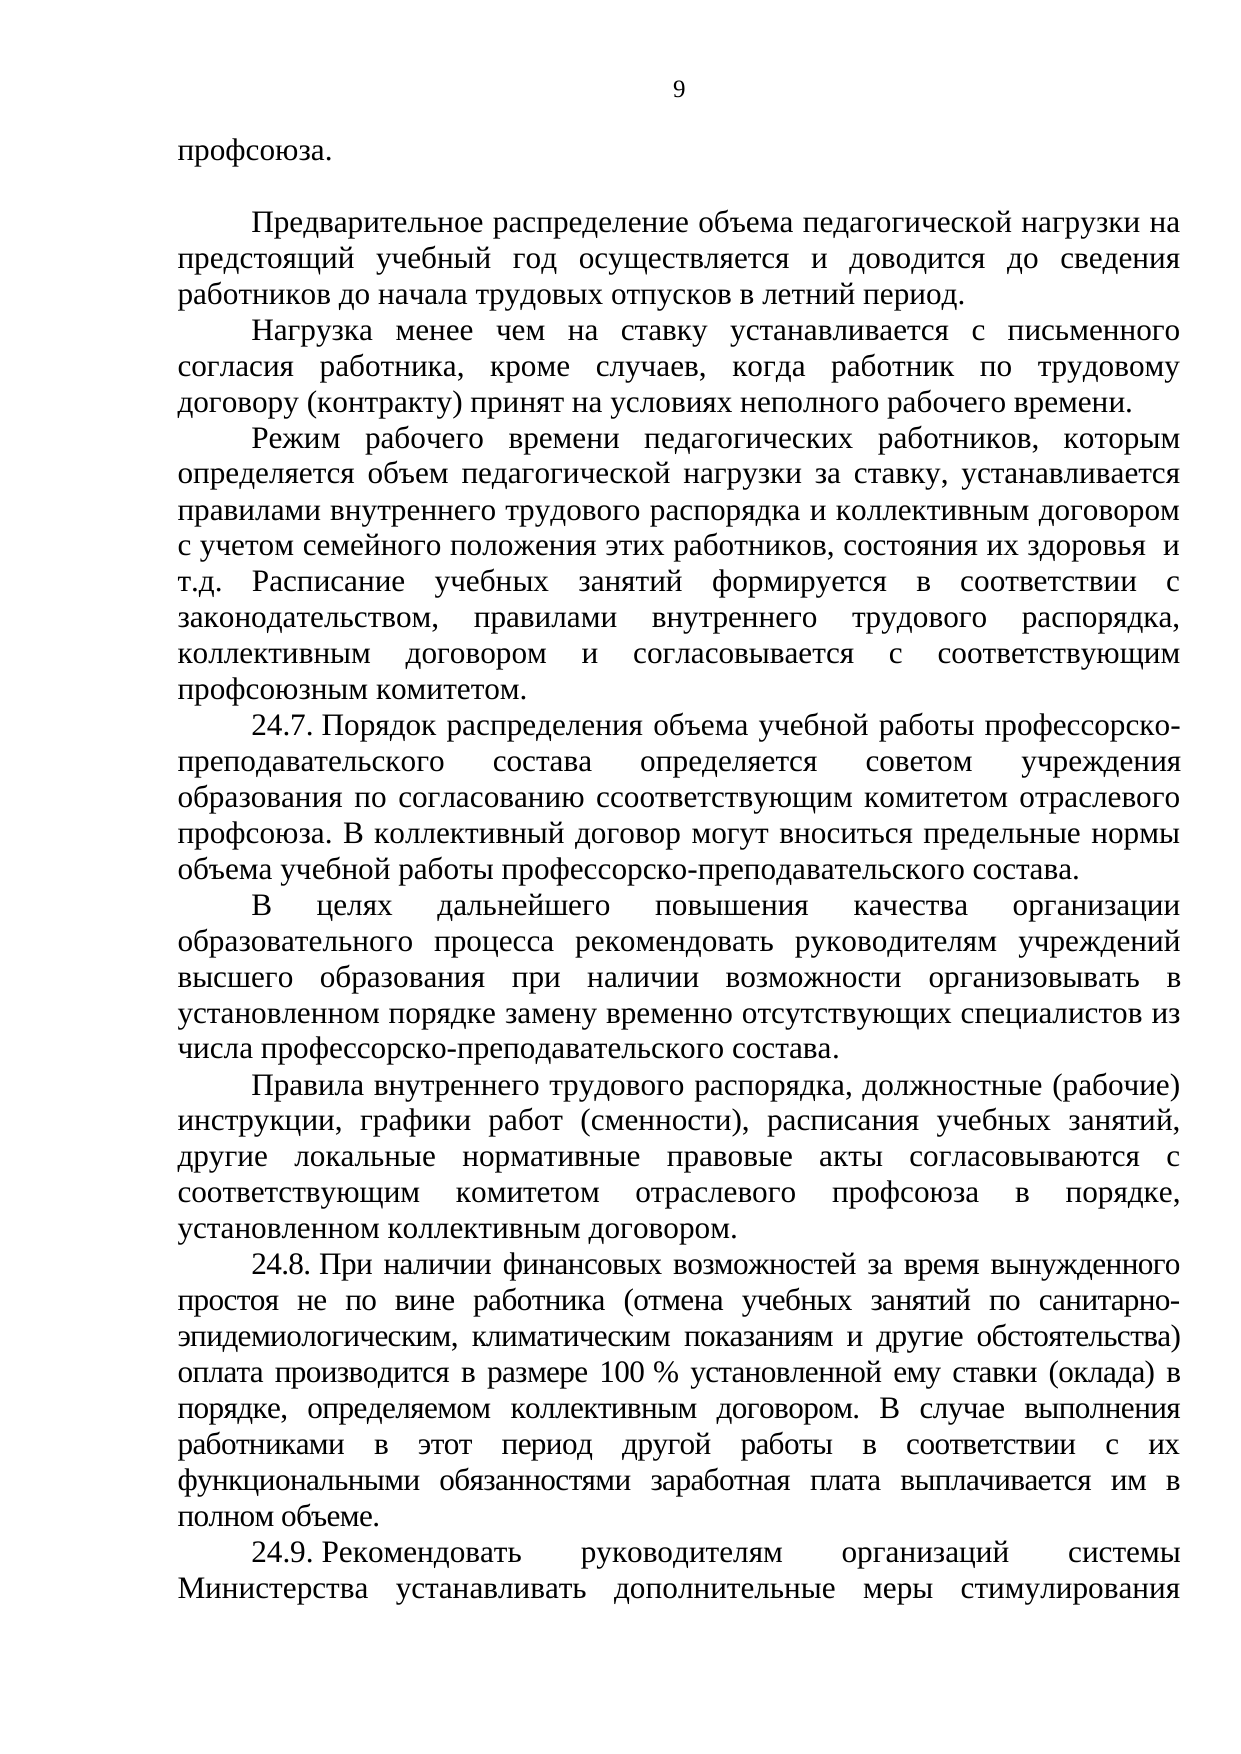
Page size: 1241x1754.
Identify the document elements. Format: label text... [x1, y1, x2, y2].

text 24.8. При наличии финансовых возможностей за время вынужденного простоя не по вине работника (отмена учебных занятий по санитарно-эпидемиологическим, климатическим показаниям и другие обстоятельства) оплата производится в размере 100 % установленной ему ставки (оклада) в порядке, определяемом коллективным договором. В случае выполнения работниками в этот период другой работы в соответствии с их функциональными обязанностями заработная плата выплачивается им в полном объеме. [177, 1245, 1181, 1533]
text Режим рабочего времени педагогических работников, которым определяется объем педагогической нагрузки за ставку, устанавливается правилами внутреннего трудового распорядка и коллективным договором с учетом семейного положения этих работников, состояния их здоровья и т.д. Расписание учебных занятий формируется в соответствии с законодательством, правилами внутреннего трудового распорядка, коллективным договором и согласовывается с соответствующим профсоюзным комитетом. [177, 419, 1181, 706]
text 24.7. Порядок распределения объема учебной работы профессорско-преподавательского состава определяется советом учреждения образования по согласованию ссоответствующим комитетом отраслевого профсоюза. В коллективный договор могут вноситься предельные нормы объема учебной работы профессорско-преподавательского состава. [177, 706, 1181, 886]
text Правила внутреннего трудового распорядка, должностные (рабочие) инструкции, графики работ (сменности), расписания учебных занятий, другие локальные нормативные правовые акты согласовываются с соответствующим комитетом отраслевого профсоюза в порядке, установленном коллективным договором. [177, 1066, 1181, 1245]
text Нагрузка менее чем на ставку устанавливается с письменного согласия работника, кроме случаев, когда работник по трудовому договору (контракту) принят на условиях неполного рабочего времени. [177, 311, 1181, 419]
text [177, 131, 1181, 167]
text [177, 1533, 1181, 1605]
text В целях дальнейшего повышения качества организации образовательного процесса рекомендовать руководителям учреждений высшего образования при наличии возможности организовывать в установленном порядке замену временно отсутствующих специалистов из числа профессорско-преподавательского состава. [177, 886, 1181, 1066]
text Предварительное распределение объема педагогической нагрузки на предстоящий учебный год осуществляется и доводится до сведения работников до начала трудовых отпусков в летний период. [177, 203, 1181, 311]
